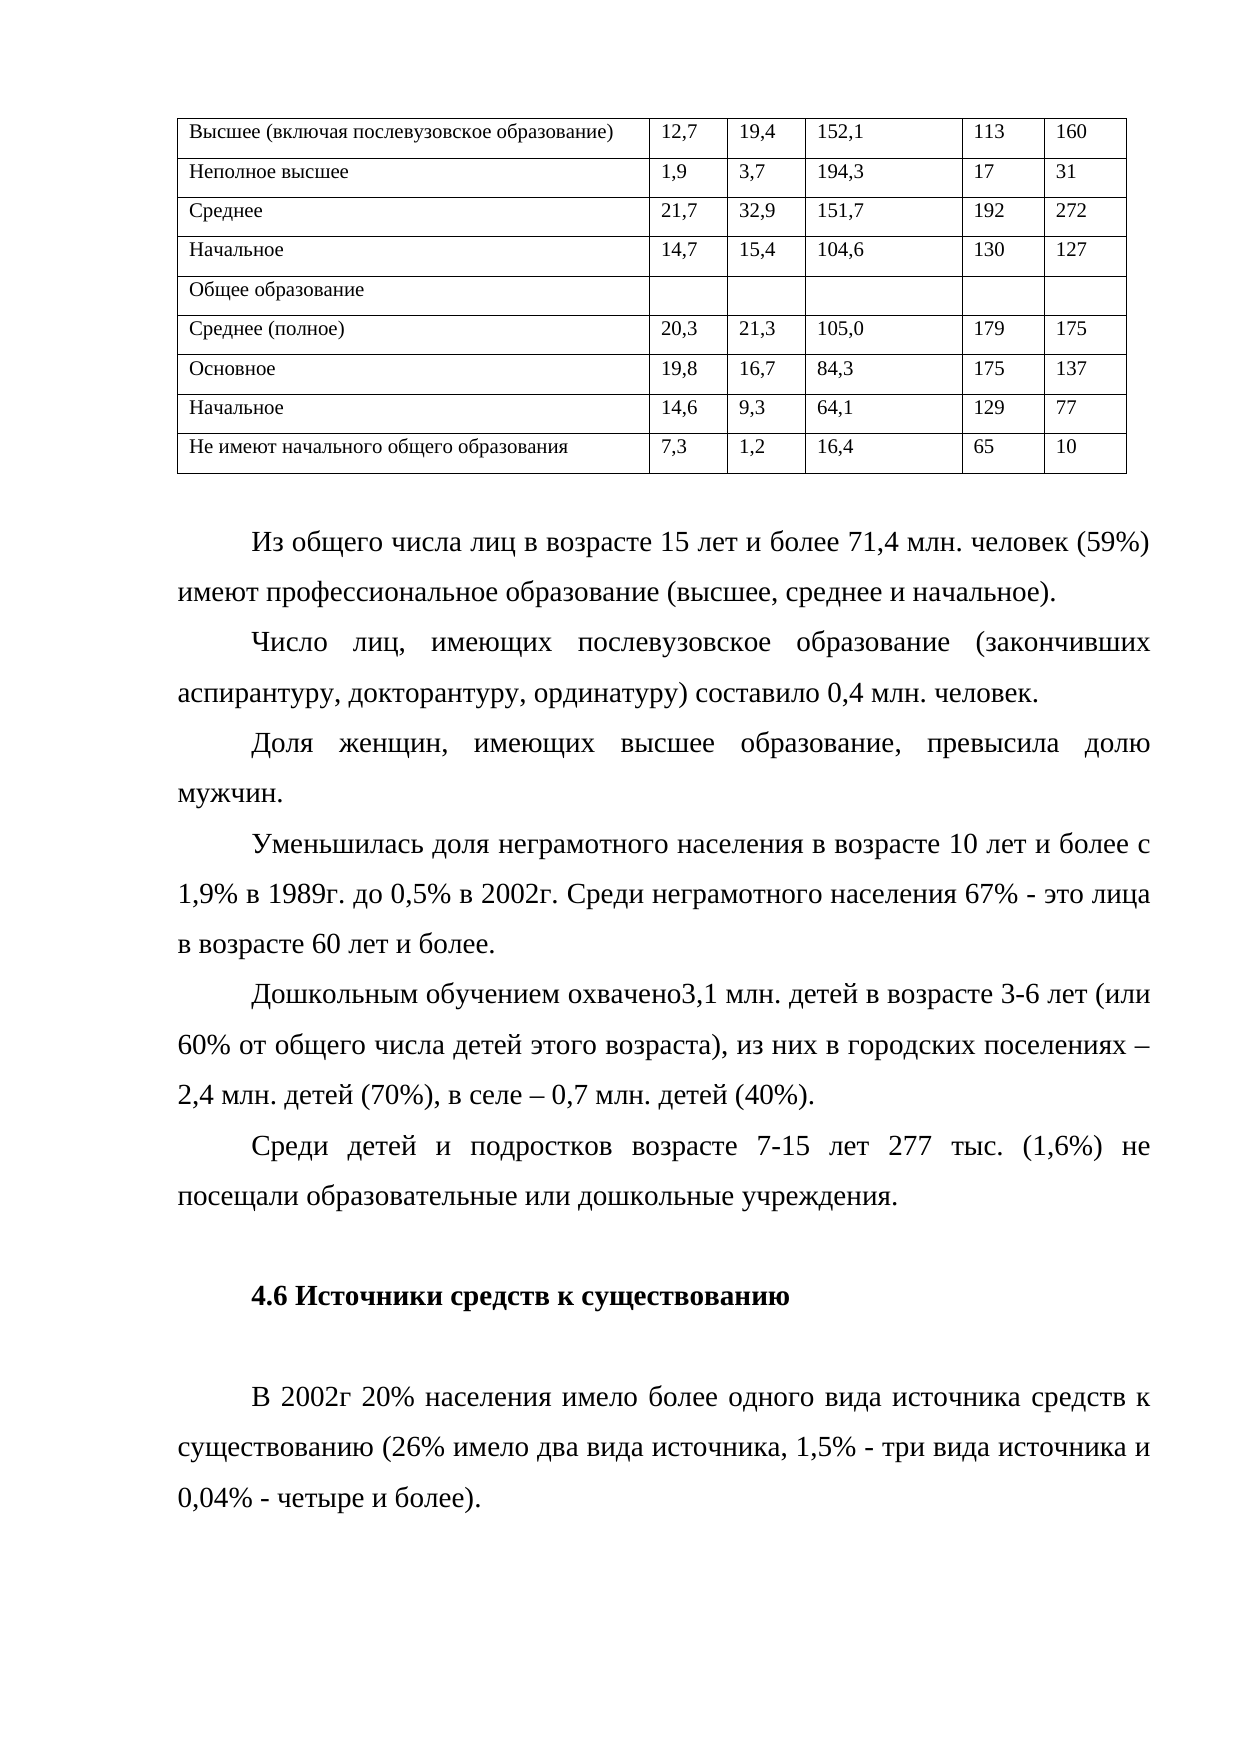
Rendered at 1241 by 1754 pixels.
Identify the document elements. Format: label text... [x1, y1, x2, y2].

table_cell 175 [1045, 316, 1126, 354]
table_cell 14,6 [650, 395, 727, 433]
table_cell Среднее (полное) [178, 316, 649, 354]
table_cell [963, 277, 1044, 315]
table_cell Среднее [178, 198, 649, 236]
table_cell 105,0 [806, 316, 962, 354]
text В 2002г 20% населения имело более одного вида источника средств к существованию (26% имело два вида источника, 1,5% - три вида источника и 0,04% - четыре и более). [177, 1379, 1152, 1513]
table_cell 16,7 [728, 355, 805, 394]
table_cell 19,4 [728, 119, 805, 157]
table_cell 104,6 [806, 237, 962, 276]
table_cell 21,3 [728, 316, 805, 354]
text Доля женщин, имеющих высшее образование, превысила долю мужчин. [177, 725, 1152, 809]
table_cell 10 [1045, 434, 1126, 472]
table_cell Начальное [178, 237, 649, 276]
table_cell 192 [963, 198, 1044, 236]
table_cell 130 [963, 237, 1044, 276]
table_cell 21,7 [650, 198, 727, 236]
table_cell 160 [1045, 119, 1126, 157]
table_cell 113 [963, 119, 1044, 157]
table_cell 127 [1045, 237, 1126, 276]
text 4.6 Источники средств к существованию [177, 1278, 1152, 1312]
table_cell 137 [1045, 355, 1126, 394]
table_cell 15,4 [728, 237, 805, 276]
table_cell Неполное высшее [178, 159, 649, 197]
table_cell 20,3 [650, 316, 727, 354]
table_cell 9,3 [728, 395, 805, 433]
table_cell Основное [178, 355, 649, 394]
table_cell 84,3 [806, 355, 962, 394]
table_cell 64,1 [806, 395, 962, 433]
table_cell 65 [963, 434, 1044, 472]
text Среди детей и подростков возрасте 7-15 лет 277 тыс. (1,6%) не посещали образовательные или дошкольные учреждения. [177, 1128, 1152, 1211]
table_cell 1,2 [728, 434, 805, 472]
table_cell 3,7 [728, 159, 805, 197]
table_cell 179 [963, 316, 1044, 354]
table_cell 129 [963, 395, 1044, 433]
table_cell 151,7 [806, 198, 962, 236]
table_cell 17 [963, 159, 1044, 197]
table_cell 272 [1045, 198, 1126, 236]
table_cell 175 [963, 355, 1044, 394]
table_cell [650, 277, 727, 315]
table_cell 14,7 [650, 237, 727, 276]
table_cell 194,3 [806, 159, 962, 197]
table_cell Не имеют начального общего образования [178, 434, 649, 472]
table_cell 7,3 [650, 434, 727, 472]
table_cell Общее образование [178, 277, 649, 315]
text Уменьшилась доля неграмотного населения в возрасте 10 лет и более с 1,9% в 1989г. до 0,5% в 2002г. Среди неграмотного населения 67% - это лица в возрасте 60 лет и более. [177, 826, 1152, 960]
text Из общего числа лиц в возрасте 15 лет и более 71,4 млн. человек (59%) имеют профессиональное образование (высшее, среднее и начальное). [177, 524, 1152, 608]
table_cell 16,4 [806, 434, 962, 472]
table_cell [1045, 277, 1126, 315]
table_cell 1,9 [650, 159, 727, 197]
text Число лиц, имеющих послевузовское образование (закончивших аспирантуру, докторантуру, ординатуру) составило 0,4 млн. человек. [177, 624, 1152, 708]
table_cell Высшее (включая послевузовское образование) [178, 119, 649, 157]
table_cell 77 [1045, 395, 1126, 433]
table_cell 12,7 [650, 119, 727, 157]
table_cell 32,9 [728, 198, 805, 236]
text Дошкольным обучением охвачено3,1 млн. детей в возрасте 3-6 лет (или 60% от общего числа детей этого возраста), из них в городских поселениях – 2,4 млн. детей (70%), в селе – 0,7 млн. детей (40%). [177, 977, 1152, 1111]
table_cell 19,8 [650, 355, 727, 394]
table_cell 152,1 [806, 119, 962, 157]
table_cell [806, 277, 962, 315]
table_cell [728, 277, 805, 315]
table_cell 31 [1045, 159, 1126, 197]
table_cell Начальное [178, 395, 649, 433]
